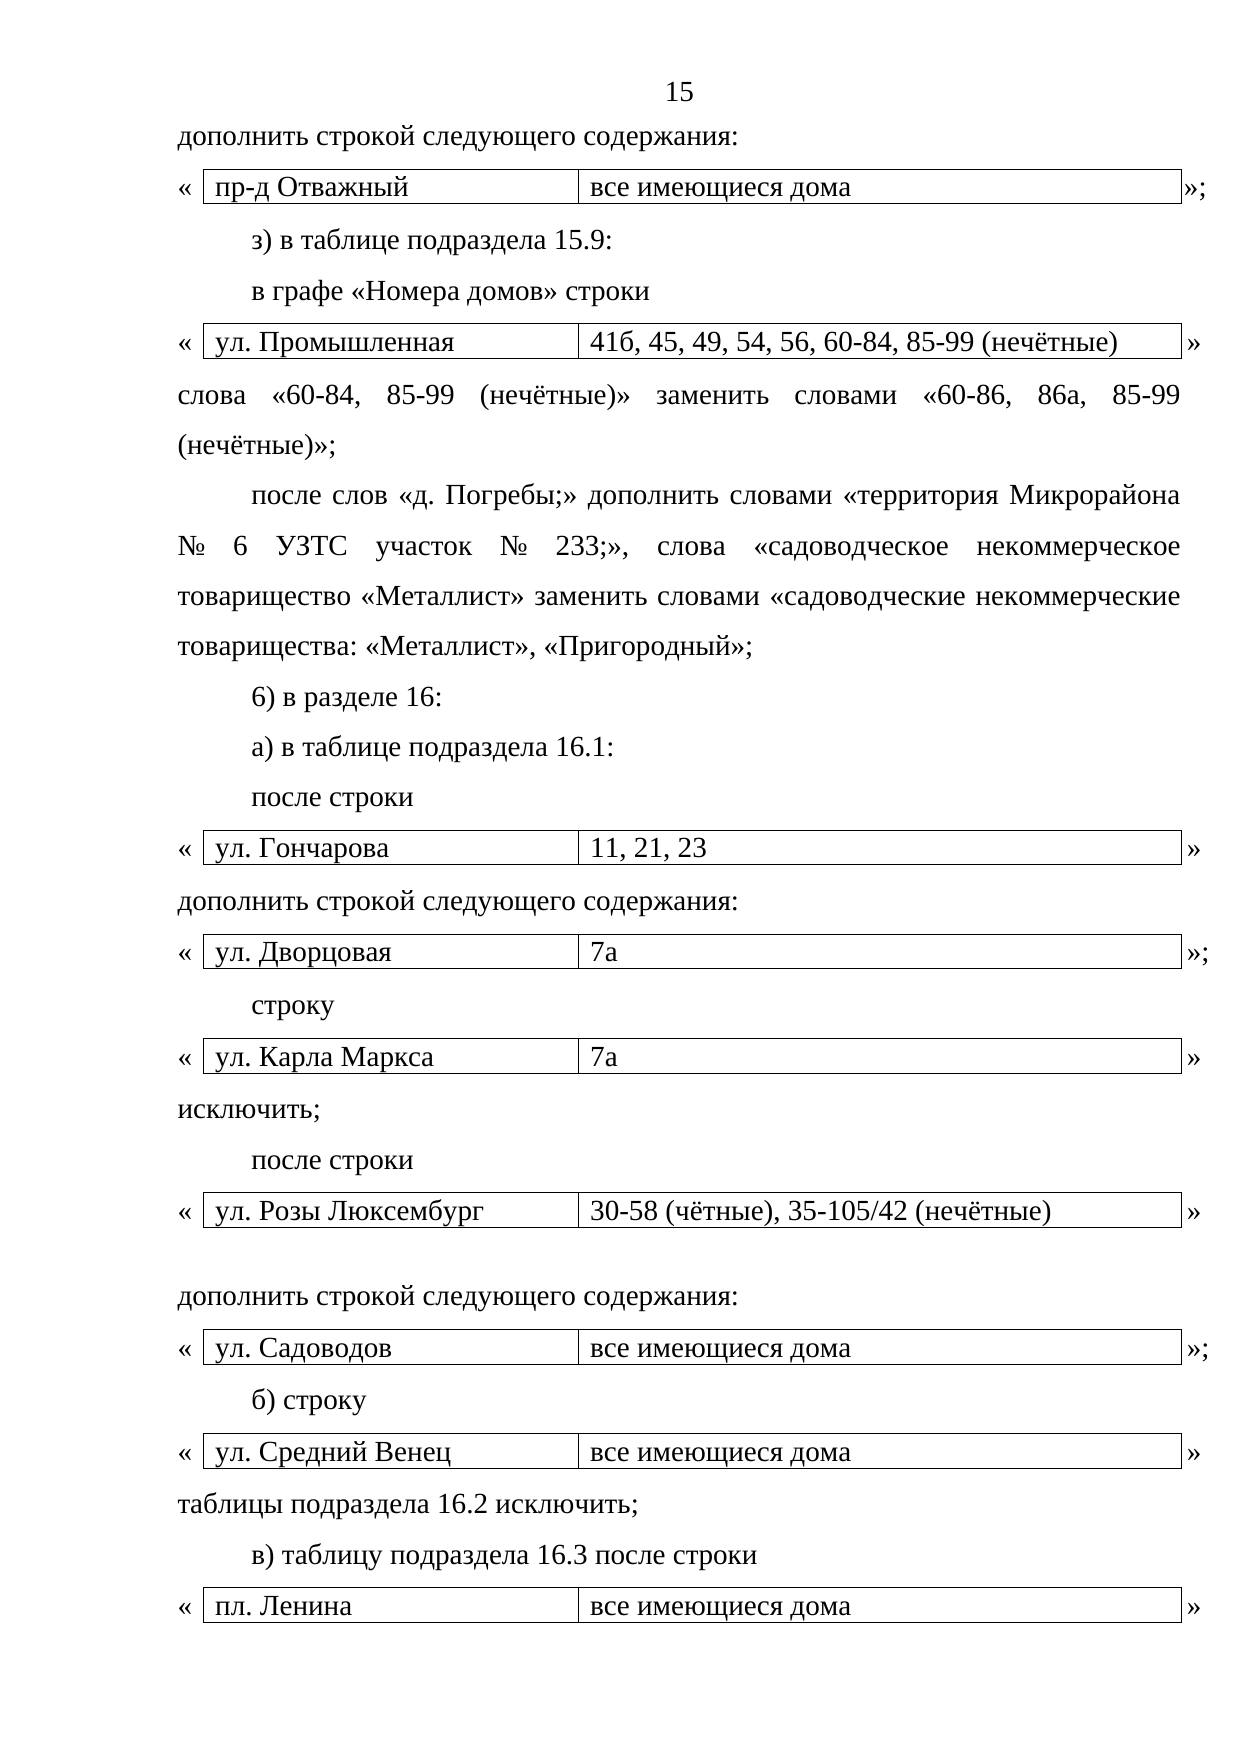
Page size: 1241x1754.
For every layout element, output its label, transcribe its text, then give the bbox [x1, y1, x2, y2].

table_header 7а [579, 1039, 1181, 1072]
table_header ул. Розы Люксембург [204, 1193, 578, 1227]
table_header « [166, 1329, 203, 1363]
text слова «60-84, 85-99 (нечётные)» заменить словами «60-86, 86а, 85-99 (нечётные)»; [177, 377, 1181, 461]
table_header » [1182, 1038, 1240, 1072]
table_header « [166, 1587, 203, 1622]
table_header ул. Дворцовая [204, 935, 578, 968]
text дополнить строкой следующего содержания: [177, 1278, 1181, 1312]
text дополнить строкой следующего содержания: [177, 118, 1181, 152]
table_header « [166, 1038, 203, 1072]
table_header все имеющиеся дома [579, 170, 1181, 203]
table_header пр-д Отважный [204, 170, 578, 203]
table_header » [1182, 830, 1240, 864]
text дополнить строкой следующего содержания: [177, 883, 1181, 917]
text з) в таблице подраздела 15.9: [177, 222, 1181, 256]
table_header » [1182, 1587, 1240, 1622]
text в графе «Номера домов» строки [177, 273, 1181, 306]
text 6) в разделе 16: [177, 679, 1181, 712]
table_header « [166, 1433, 203, 1468]
table_header ул. Карла Маркса [204, 1039, 578, 1072]
text таблицы подраздела 16.2 исключить; [177, 1487, 1181, 1520]
table_header пл. Ленина [204, 1588, 578, 1622]
table_header « [166, 934, 203, 968]
table_header ул. Средний Венец [204, 1434, 578, 1468]
table_header ул. Промышленная [204, 324, 578, 358]
table_header ул. Гончарова [204, 831, 578, 864]
table_header « [166, 1192, 203, 1227]
text после слов «д. Погребы;» дополнить словами «территория Микрорайона № 6 УЗТС участок № 233;», слова «садоводческое некоммерческое товарищество «Металлист» заменить словами «садоводческие некоммерческие товарищества: «Металлист», «Пригородный»; [177, 477, 1181, 662]
table_header все имеющиеся дома [579, 1330, 1181, 1363]
table_header « [166, 830, 203, 864]
text строку [177, 987, 1181, 1021]
table_header 41б, 45, 49, 54, 56, 60-84, 85-99 (нечётные) [579, 324, 1181, 358]
table_header »; [1182, 1329, 1240, 1363]
table_header » [1182, 1433, 1240, 1468]
table_header ул. Садоводов [204, 1330, 578, 1363]
text после строки [177, 779, 1181, 813]
table_header все имеющиеся дома [579, 1588, 1181, 1622]
table_header 11, 21, 23 [579, 831, 1181, 864]
table_header 30-58 (чётные), 35-105/42 (нечётные) [579, 1193, 1181, 1227]
text исключить; [177, 1091, 1181, 1125]
table_header »; [1182, 934, 1240, 968]
table_header все имеющиеся дома [579, 1434, 1181, 1468]
table_header « [166, 323, 203, 358]
text а) в таблице подраздела 16.1: [177, 729, 1181, 762]
text в) таблицу подраздела 16.3 после строки [177, 1537, 1181, 1571]
table_header 7а [579, 935, 1181, 968]
table_header »; [1182, 169, 1240, 203]
table_header » [1182, 1192, 1240, 1227]
table_header « [166, 169, 203, 203]
text б) строку [177, 1382, 1181, 1416]
table_header » [1182, 323, 1240, 358]
text после строки [177, 1142, 1181, 1175]
